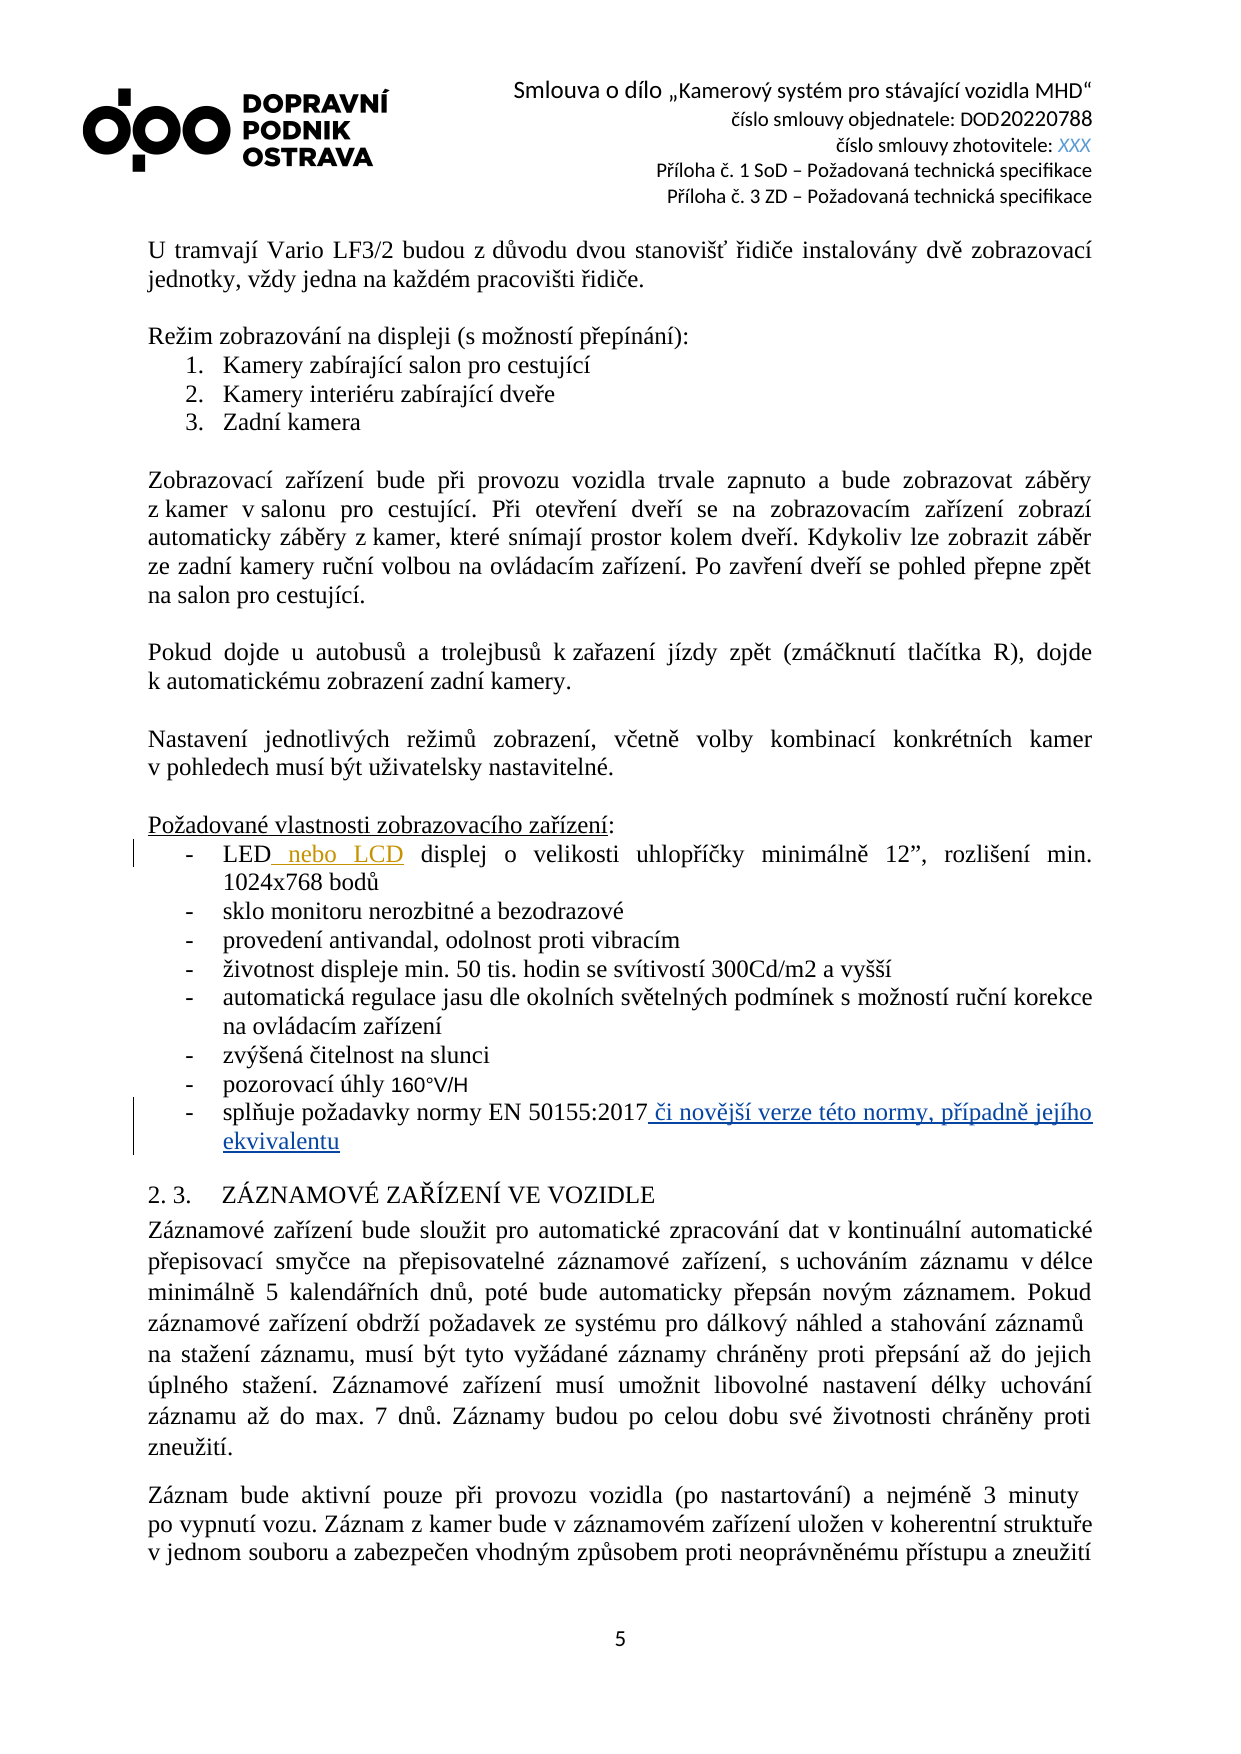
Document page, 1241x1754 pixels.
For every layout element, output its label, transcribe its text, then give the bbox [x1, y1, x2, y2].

list životnost displeje min. 50 tis. hodin se svítivostí 300Cd/m2 a vyšší [185, 954, 1093, 982]
list provedení antivandal, odolnost proti vibracím [185, 925, 1093, 954]
list Režim zobrazování na displeji (s možností přepínání): [148, 321, 1093, 350]
text Záznamové zařízení bude sloužit pro automatické zpracování dat v kontinuální automatické přepisovací smyčce na přepisovatelné záznamové zařízení, s uchováním záznamu v délce minimálně 5 kalendářních dnů, poté bude automaticky přepsán novým záznamem. Pokud záznamové zařízení obdrží požadavek ze systému pro dálkový náhled a stahování záznamů na stažení záznamu, musí být tyto vyžádané záznamy chráněny proti přepsání až do jejich úplného stažení. Záznamové zařízení musí umožnit libovolné nastavení délky uchování záznamu až do max. 7 dnů. Záznamy budou po celou dobu své životnosti chráněny proti zneužití. [148, 1215, 1093, 1461]
text U tramvají Vario LF3/2 budou z důvodu dvou stanovišť řidiče instalovány dvě zobrazovací jednotky, vždy jedna na každém pracovišti řidiče. [148, 235, 1093, 292]
picture [82, 88, 390, 172]
list zvýšená čitelnost na slunci [185, 1040, 1093, 1069]
list sklo monitoru nerozbitné a bezodrazové [185, 896, 1093, 925]
list Zadní kamera [185, 407, 1093, 436]
list splňuje požadavky normy EN 50155:2017 [185, 1097, 1093, 1155]
text Požadované vlastnosti zobrazovacího zařízení: [148, 810, 1093, 839]
list Kamery zabírající salon pro cestující [185, 350, 1093, 379]
list LED displej o velikosti uhlopříčky minimálně 12”, rozlišení min. 1024x768 bodů [185, 839, 1093, 896]
text Zobrazovací zařízení bude při provozu vozidla trvale zapnuto a bude zobrazovat záběry z kamer v salonu pro cestující. Při otevření dveří se na zobrazovacím zařízení zobrazí automaticky záběry z kamer, které snímají prostor kolem dveří. Kdykoliv lze zobrazit záběr ze zadní kamery ruční volbou na ovládacím zařízení. Po zavření dveří se pohled přepne zpět na salon pro cestující. [148, 465, 1093, 609]
text Nastavení jednotlivých režimů zobrazení, včetně volby kombinací konkrétních kamer v pohledech musí být uživatelsky nastavitelné. [148, 724, 1093, 781]
subtitle 2. 3. záznamové zařízení VE VOZIDLE [148, 1180, 1093, 1209]
list Kamery interiéru zabírající dveře [185, 379, 1093, 407]
list pozorovací úhly 160°V/H [185, 1069, 1093, 1097]
text Pokud dojde u autobusů a trolejbusů k zařazení jízdy zpět (zmáčknutí tlačítka R), dojde k automatickému zobrazení zadní kamery. [148, 637, 1093, 695]
list automatická regulace jasu dle okolních světelných podmínek s možností ruční korekce na ovládacím zařízení [185, 982, 1093, 1040]
